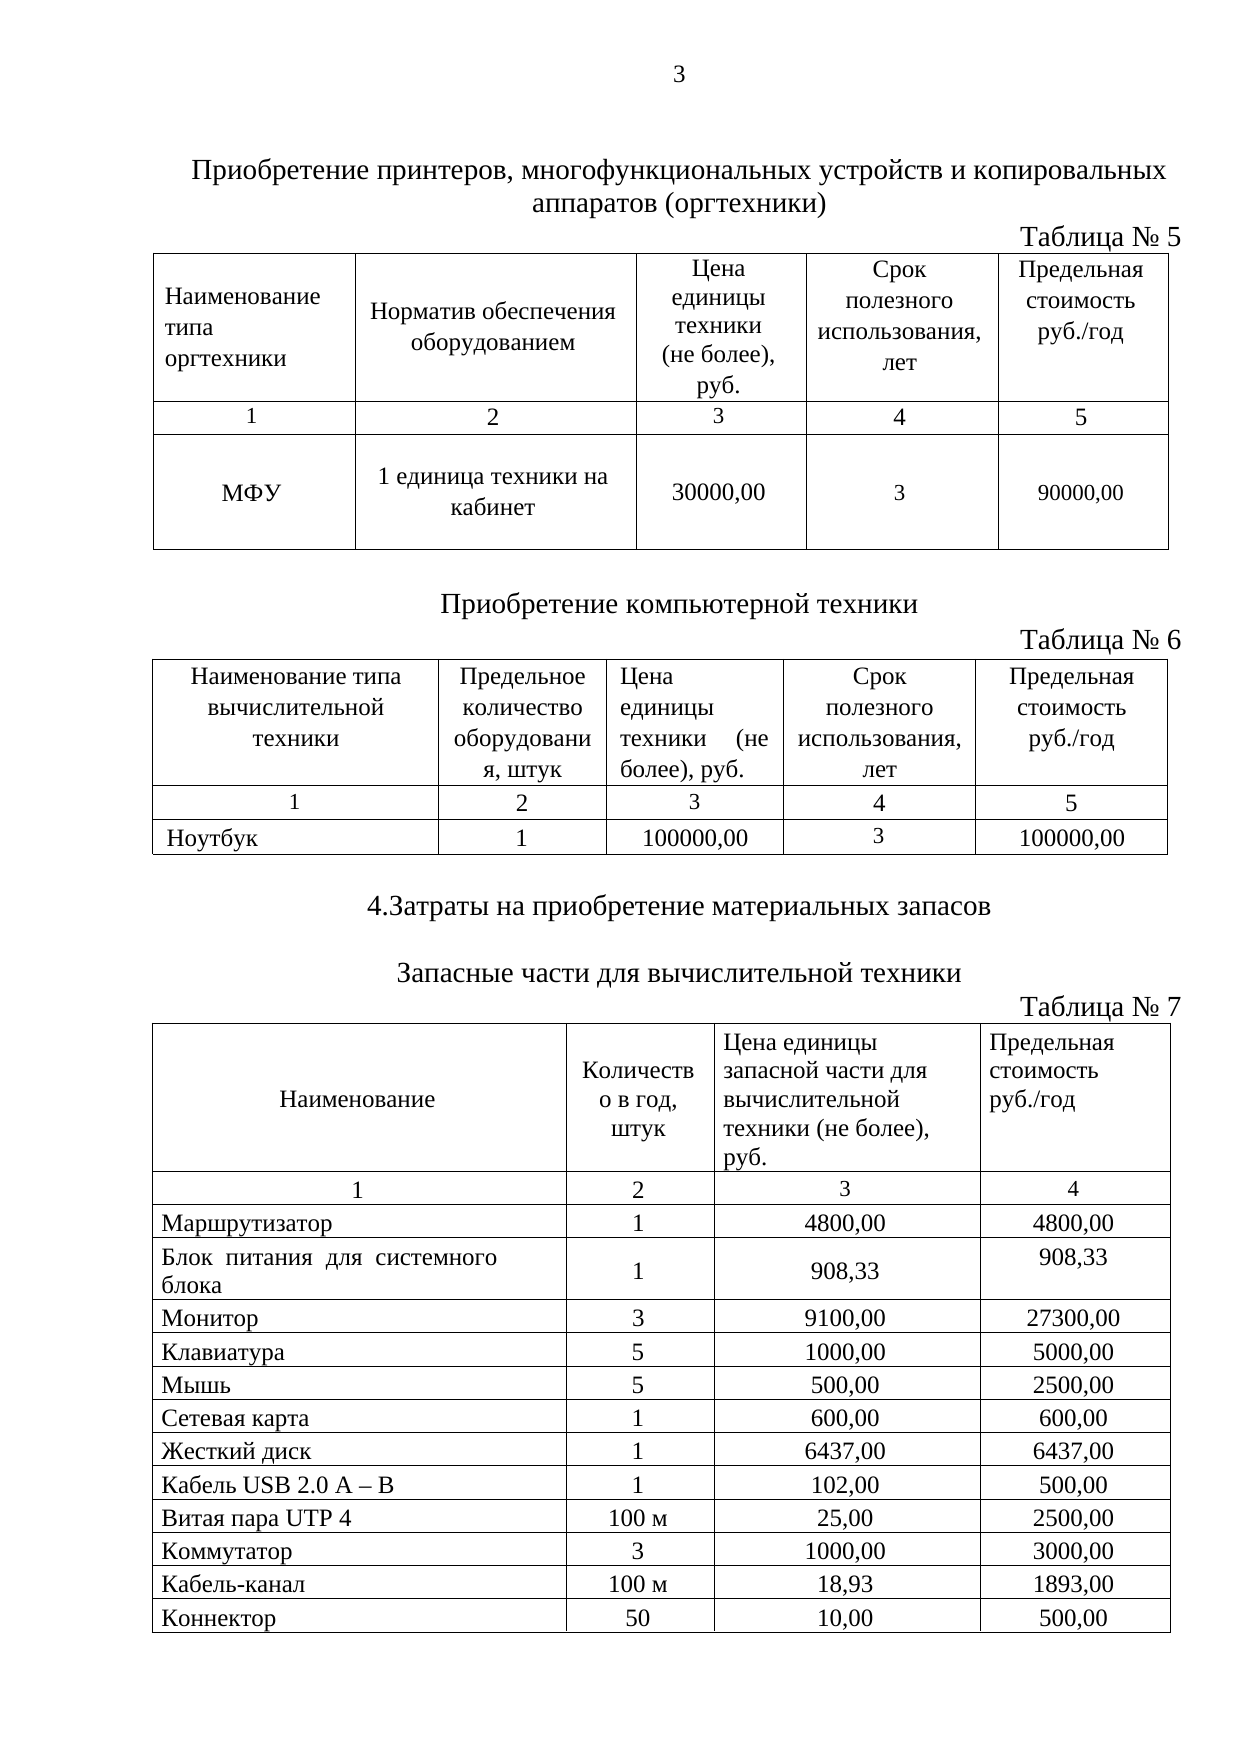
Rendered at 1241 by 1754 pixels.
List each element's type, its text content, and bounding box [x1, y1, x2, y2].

table_cell 5 [999, 402, 1168, 433]
table_cell 908,33 [715, 1238, 980, 1299]
table_header Срок полезного использования, лет [784, 660, 975, 785]
table_cell 4800,00 [715, 1205, 980, 1237]
table_cell 600,00 [715, 1400, 980, 1432]
table_cell 9100,00 [715, 1300, 980, 1332]
table_cell Клавиатура [153, 1333, 566, 1366]
table_cell 1 [154, 402, 355, 433]
table_cell 3 [567, 1533, 714, 1565]
table_header Наименование [153, 1024, 566, 1171]
text Приобретение принтеров, многофункциональных устройств и копировальных аппаратов (оргтехники) [177, 152, 1181, 219]
table_cell 4 [784, 786, 975, 819]
table_cell Сетевая карта [153, 1400, 566, 1432]
table_cell 3000,00 [981, 1533, 1170, 1565]
table_cell Блок питания для системного блока [153, 1238, 566, 1299]
table_cell 100 м [567, 1500, 714, 1532]
table_cell 2 [567, 1172, 714, 1204]
table_cell 500,00 [981, 1599, 1170, 1631]
table_cell 3 [607, 786, 783, 819]
table_header Срок полезного использования, лет [807, 254, 998, 401]
table_cell 102,00 [715, 1466, 980, 1498]
table_cell 2 [356, 402, 636, 433]
table_cell 4 [981, 1172, 1170, 1204]
table_cell 6437,00 [715, 1433, 980, 1465]
table_cell 1 [567, 1238, 714, 1299]
table_header Наименование типа оргтехники [154, 254, 355, 401]
table_cell 2500,00 [981, 1500, 1170, 1532]
table_cell 1 [567, 1400, 714, 1432]
table_cell 1 [567, 1205, 714, 1237]
table_cell 18,93 [715, 1566, 980, 1598]
table_cell Мышь [153, 1367, 566, 1399]
table_cell 25,00 [715, 1500, 980, 1532]
table_cell Витая пара UTP 4 [153, 1500, 566, 1532]
table_cell 5000,00 [981, 1333, 1170, 1366]
table_cell 1000,00 [715, 1533, 980, 1565]
table_cell Коммутатор [153, 1533, 566, 1565]
table_cell 1 [567, 1433, 714, 1465]
table_cell 500,00 [981, 1466, 1170, 1498]
table_header Цена единицы техники (не более), руб. [607, 660, 783, 785]
table_cell 6437,00 [981, 1433, 1170, 1465]
table_header Цена единицы техники (не более), руб. [637, 254, 806, 401]
text Приобретение компьютерной техники [177, 586, 1181, 619]
table_cell 4800,00 [981, 1205, 1170, 1237]
table_cell 27300,00 [981, 1300, 1170, 1332]
table_cell 4 [807, 402, 998, 433]
table_header Наименование типа вычислительной техники [153, 660, 438, 785]
table_header Предельная стоимость руб./год [999, 254, 1168, 401]
table_header Предельная стоимость руб./год [976, 660, 1167, 785]
table_header Количество в год, штук [567, 1024, 714, 1171]
table_cell 10,00 [715, 1599, 980, 1631]
table_cell Маршрутизатор [153, 1205, 566, 1237]
table_cell 1000,00 [715, 1333, 980, 1366]
table_cell 2 [439, 786, 606, 819]
table_cell 50 [567, 1599, 714, 1631]
table_cell 1 [153, 1172, 566, 1204]
table_cell 1 [567, 1466, 714, 1498]
table_cell 5 [567, 1333, 714, 1366]
table_cell 500,00 [715, 1367, 980, 1399]
table_cell 1 единица техники на кабинет [356, 435, 636, 549]
table_cell 3 [807, 435, 998, 549]
table_cell 1 [439, 820, 606, 854]
table_cell 1893,00 [981, 1566, 1170, 1598]
table_cell 100000,00 [976, 820, 1167, 854]
table_cell 2500,00 [981, 1367, 1170, 1399]
table_cell 600,00 [981, 1400, 1170, 1432]
table_header Норматив обеспечения оборудованием [356, 254, 636, 401]
table_cell 5 [567, 1367, 714, 1399]
table_cell 100000,00 [607, 820, 783, 854]
table_cell 90000,00 [999, 435, 1168, 549]
table_cell 3 [715, 1172, 980, 1204]
text Таблица № 5 [177, 219, 1181, 252]
text Запасные части для вычислительной техники [177, 955, 1181, 989]
table_cell Кабель USB 2.0 A – B [153, 1466, 566, 1498]
table_cell МФУ [154, 435, 355, 549]
table_cell 3 [637, 402, 806, 433]
table_header Предельное количество оборудования, штук [439, 660, 606, 785]
text Таблица № 6 [177, 622, 1181, 656]
text Таблица № 7 [177, 989, 1181, 1022]
table_cell 908,33 [981, 1238, 1170, 1299]
table_cell Монитор [153, 1300, 566, 1332]
table_cell 1 [153, 786, 438, 819]
table_cell 100 м [567, 1566, 714, 1598]
table_cell 5 [976, 786, 1167, 819]
table_cell Кабель-канал [153, 1566, 566, 1598]
table_cell Жесткий диск [153, 1433, 566, 1465]
table_cell 3 [784, 820, 975, 854]
table_cell Ноутбук [153, 820, 438, 854]
table_header Цена единицы запасной части для вычислительной техники (не более), руб. [715, 1024, 980, 1171]
table_cell 30000,00 [637, 435, 806, 549]
table_header Предельная стоимость руб./год [981, 1024, 1170, 1171]
table_cell Коннектор [153, 1599, 566, 1631]
text 4.Затраты на приобретение материальных запасов [177, 888, 1181, 922]
table_cell 3 [567, 1300, 714, 1332]
